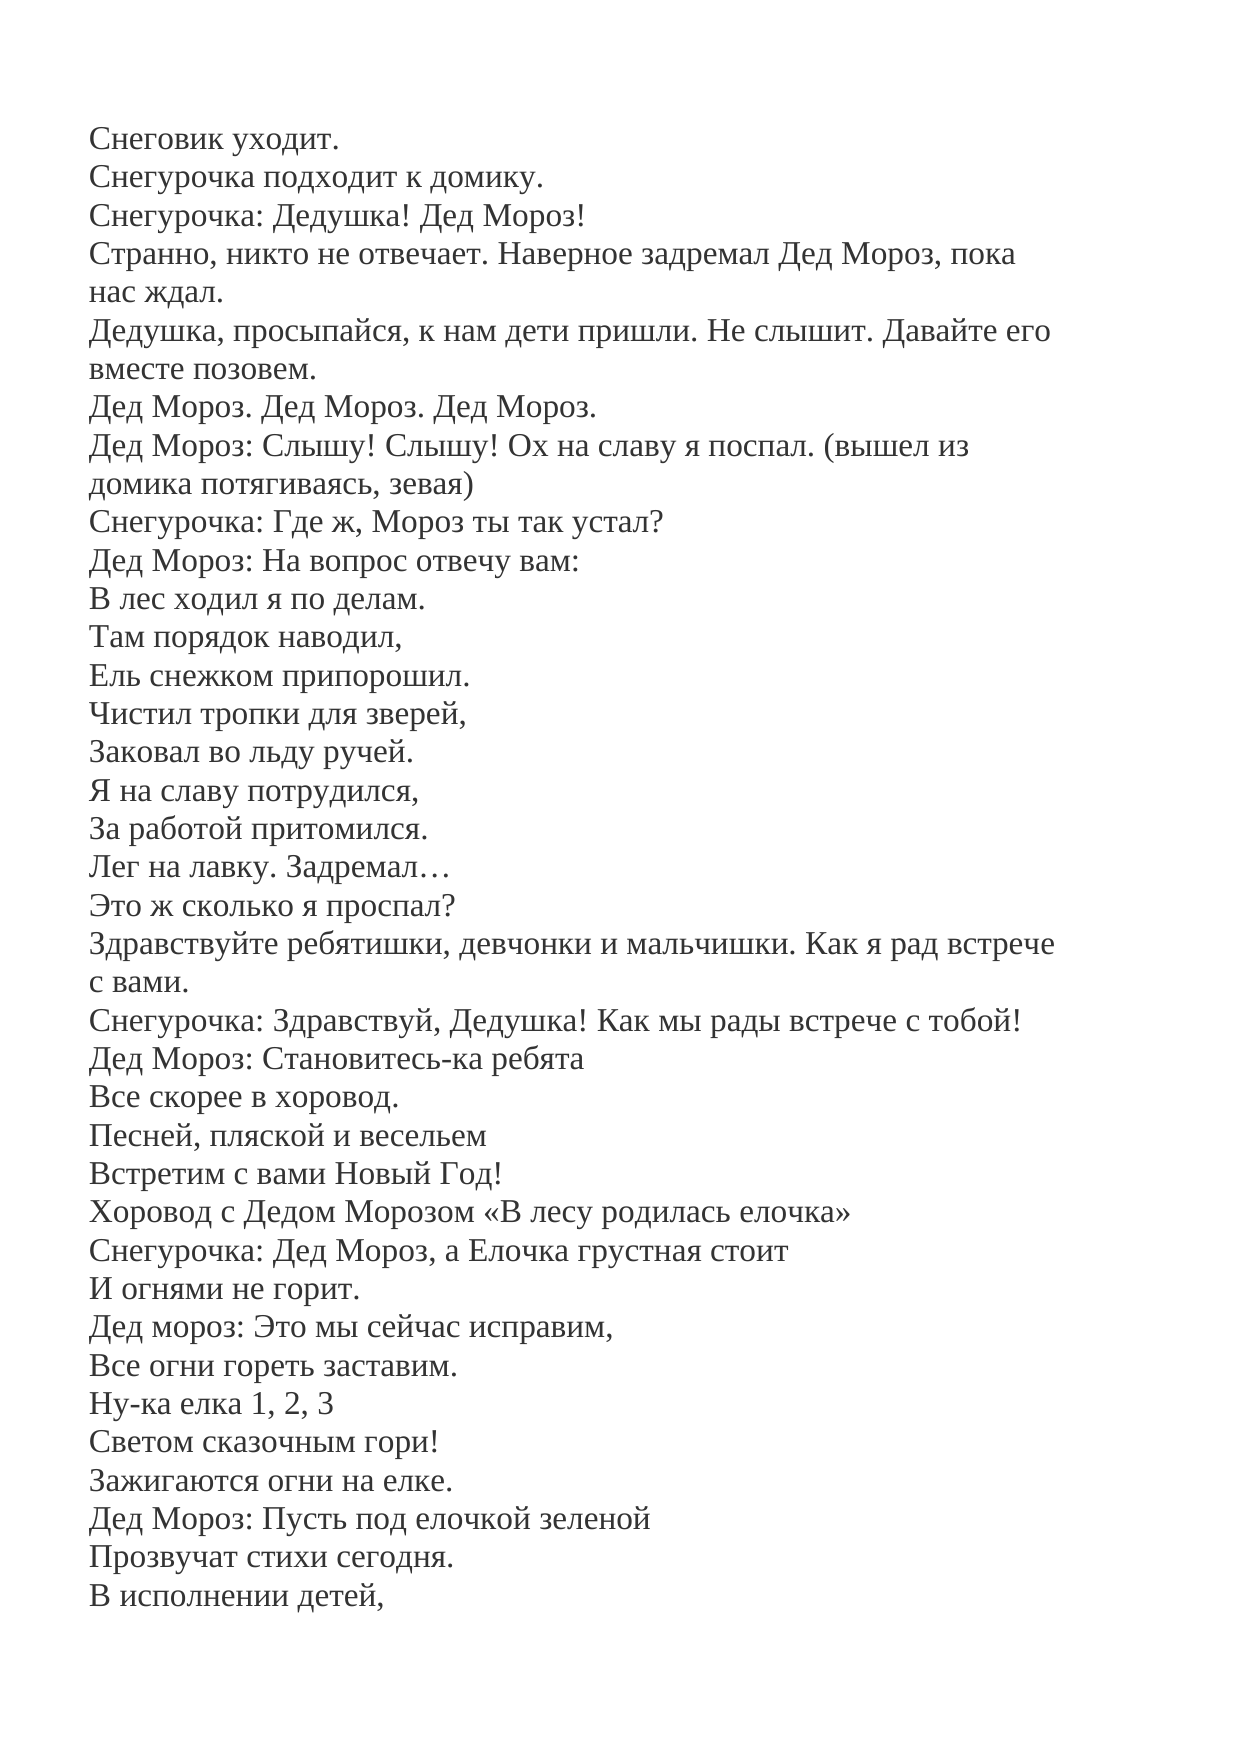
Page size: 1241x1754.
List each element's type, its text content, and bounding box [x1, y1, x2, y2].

text Снегурочка: Где ж, Мороз ты так устал? [89, 501, 1063, 540]
text Лег на лавку. Задремал… [89, 846, 1063, 885]
text Песней, пляской и весельем [89, 1115, 1063, 1153]
text Дед Мороз: На вопрос отвечу вам: [89, 540, 1063, 578]
text Дед Мороз: Слышу! Слышу! Ох на славу я поспал. (вышел из домика потягиваясь, зевая) [89, 425, 1063, 501]
text Снегурочка: Здравствуй, Дедушка! Как мы рады встрече с тобой! [89, 1000, 1063, 1038]
text Дед Мороз. Дед Мороз. Дед Мороз. [89, 386, 1063, 425]
text Снегурочка: Дедушка! Дед Мороз! [89, 195, 1063, 233]
text Дед Мороз: Становитесь-ка ребята [89, 1038, 1063, 1076]
text Дед мороз: Это мы сейчас исправим, [89, 1306, 1063, 1345]
text Дедушка, просыпайся, к нам дети пришли. Не слышит. Давайте его вместе позовем. [89, 310, 1063, 386]
text Дед Мороз: Пусть под елочкой зеленой [89, 1498, 1063, 1536]
text В исполнении детей, [89, 1575, 1063, 1613]
text Встретим с вами Новый Год! [89, 1153, 1063, 1191]
text Снеговик уходит. [89, 118, 1063, 156]
text В лес ходил я по делам. [89, 578, 1063, 616]
text Хоровод с Дедом Морозом «В лесу родилась елочка» [89, 1191, 1063, 1230]
text Там порядок наводил, [89, 616, 1063, 655]
text Все огни гореть заставим. [89, 1345, 1063, 1383]
text И огнями не горит. [89, 1268, 1063, 1306]
text Прозвучат стихи сегодня. [89, 1536, 1063, 1575]
text Все скорее в хоровод. [89, 1076, 1063, 1115]
text Я на славу потрудился, [89, 770, 1063, 808]
text Светом сказочным гори! [89, 1421, 1063, 1460]
text Ель снежком припорошил. [89, 655, 1063, 693]
text Ну-ка елка 1, 2, 3 [89, 1383, 1063, 1421]
text За работой притомился. [89, 808, 1063, 846]
text Снегурочка подходит к домику. [89, 156, 1063, 195]
text Здравствуйте ребятишки, девчонки и мальчишки. Как я рад встрече с вами. [89, 923, 1063, 1000]
text Заковал во льду ручей. [89, 731, 1063, 770]
text Снегурочка: Дед Мороз, а Елочка грустная стоит [89, 1230, 1063, 1268]
text Чистил тропки для зверей, [89, 693, 1063, 731]
text Зажигаются огни на елке. [89, 1460, 1063, 1498]
text Странно, никто не отвечает. Наверное задремал Дед Мороз, пока нас ждал. [89, 233, 1063, 310]
text Это ж сколько я проспал? [89, 885, 1063, 923]
